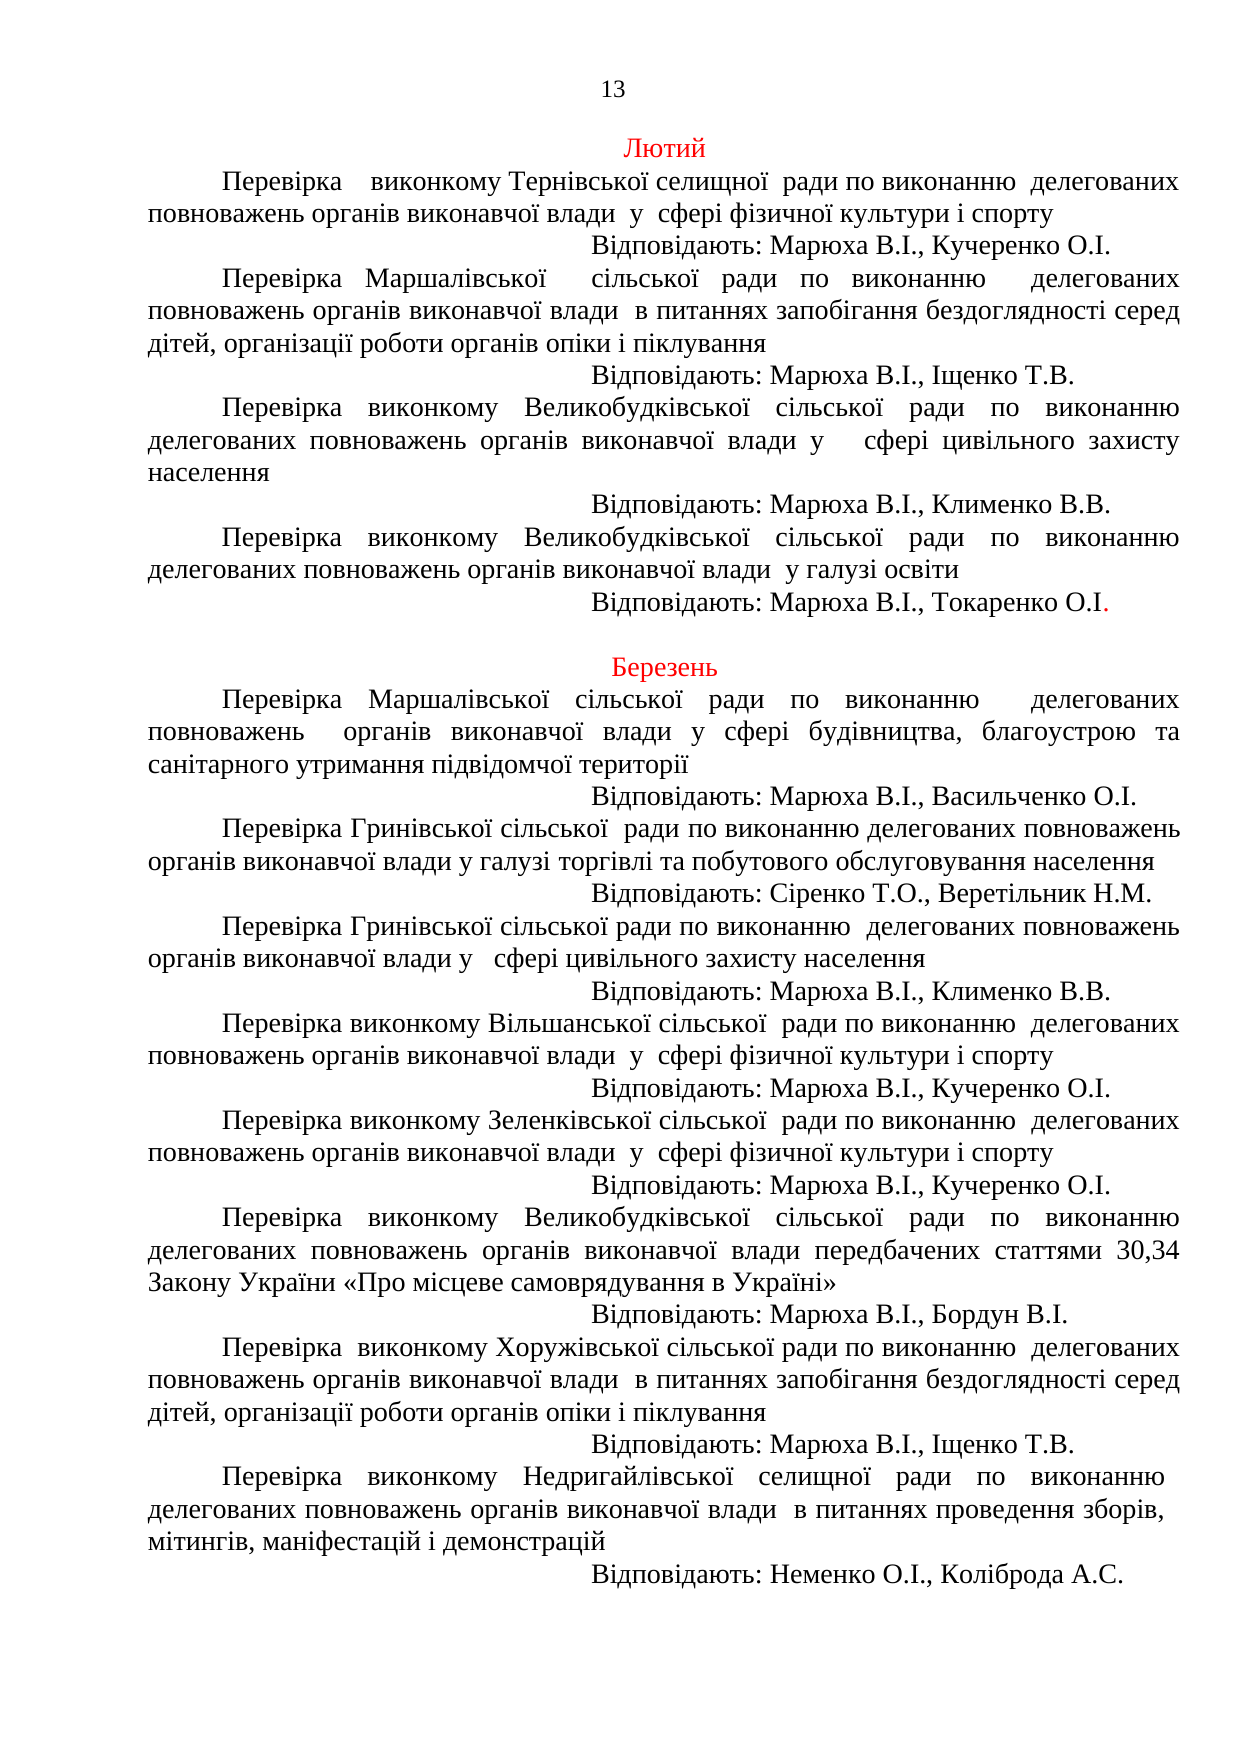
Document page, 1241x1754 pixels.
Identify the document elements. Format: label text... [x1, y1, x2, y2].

text Перевірка виконкому Зеленківської сільської ради по виконанню делегованих повноважень органів виконавчої влади у сфері фізичної культури і спорту [148, 1103, 1181, 1168]
text Березень [148, 649, 1181, 682]
text Відповідають: Марюха В.І., Клименко В.В. [148, 973, 1181, 1006]
text Перевірка виконкому Хоружівської сільської ради по виконанню делегованих повноважень органів виконавчої влади в питаннях запобігання бездоглядності серед дітей, організації роботи органів опіки і піклування [148, 1330, 1181, 1427]
text Відповідають: Сіренко Т.О., Веретільник Н.М. [148, 876, 1181, 909]
text Перевірка виконкому Недригайлівської селищної ради по виконанню делегованих повноважень органів виконавчої влади в питаннях проведення зборів, мітингів, маніфестацій і демонстрацій [148, 1459, 1167, 1557]
text Перевірка виконкому Великобудківської сільської ради по виконанню делегованих повноважень органів виконавчої влади передбачених статтями 30,34 Закону України «Про місцеве самоврядування в Україні» [148, 1200, 1181, 1297]
text Відповідають: Марюха В.І., Кучеренко О.І. [148, 1071, 1181, 1103]
text Перевірка виконкому Вільшанської сільської ради по виконанню делегованих повноважень органів виконавчої влади у сфері фізичної культури і спорту [148, 1006, 1181, 1071]
text Відповідають: Марюха В.І., Кучеренко О.І. [148, 1168, 1181, 1200]
text Перевірка Маршалівської сільської ради по виконанню делегованих повноважень органів виконавчої влади у сфері будівництва, благоустрою та санітарного утримання підвідомчої території [148, 682, 1181, 779]
text Відповідають: Марюха В.І., Токаренко О.І. [576, 585, 1181, 617]
text Відповідають: Марюха В.І., Бордун В.І. [148, 1297, 1181, 1330]
text Перевірка виконкому Тернівської селищної ради по виконанню делегованих повноважень органів виконавчої влади у сфері фізичної культури і спорту [148, 164, 1181, 228]
text Відповідають: Неменко О.І., Коліброда А.С. [148, 1557, 1181, 1589]
text Відповідають: Марюха В.І., Клименко В.В. [148, 488, 1181, 520]
text Перевірка Гринівської сільської ради по виконанню делегованих повноважень органів виконавчої влади у галузі торгівлі та побутового обслуговування населення [148, 812, 1181, 876]
text Лютий [148, 131, 1181, 164]
text Перевірка виконкому Великобудківської сільської ради по виконанню делегованих повноважень органів виконавчої влади у галузі освіти [148, 520, 1181, 585]
text Відповідають: Марюха В.І., Васильченко О.І. [148, 779, 1181, 812]
text Перевірка Гринівської сільської ради по виконанню делегованих повноважень органів виконавчої влади у сфері цивільного захисту населення [148, 909, 1181, 973]
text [148, 228, 1181, 261]
text Відповідають: Марюха В.І., Іщенко Т.В. [576, 358, 1181, 390]
text Перевірка виконкому Великобудківської сільської ради по виконанню делегованих повноважень органів виконавчої влади у сфері цивільного захисту населення [148, 390, 1181, 488]
text Перевірка Маршалівської сільської ради по виконанню делегованих повноважень органів виконавчої влади в питаннях запобігання бездоглядності серед дітей, організації роботи органів опіки і піклування [148, 261, 1181, 358]
text Відповідають: Марюха В.І., Іщенко Т.В. [576, 1427, 1181, 1459]
